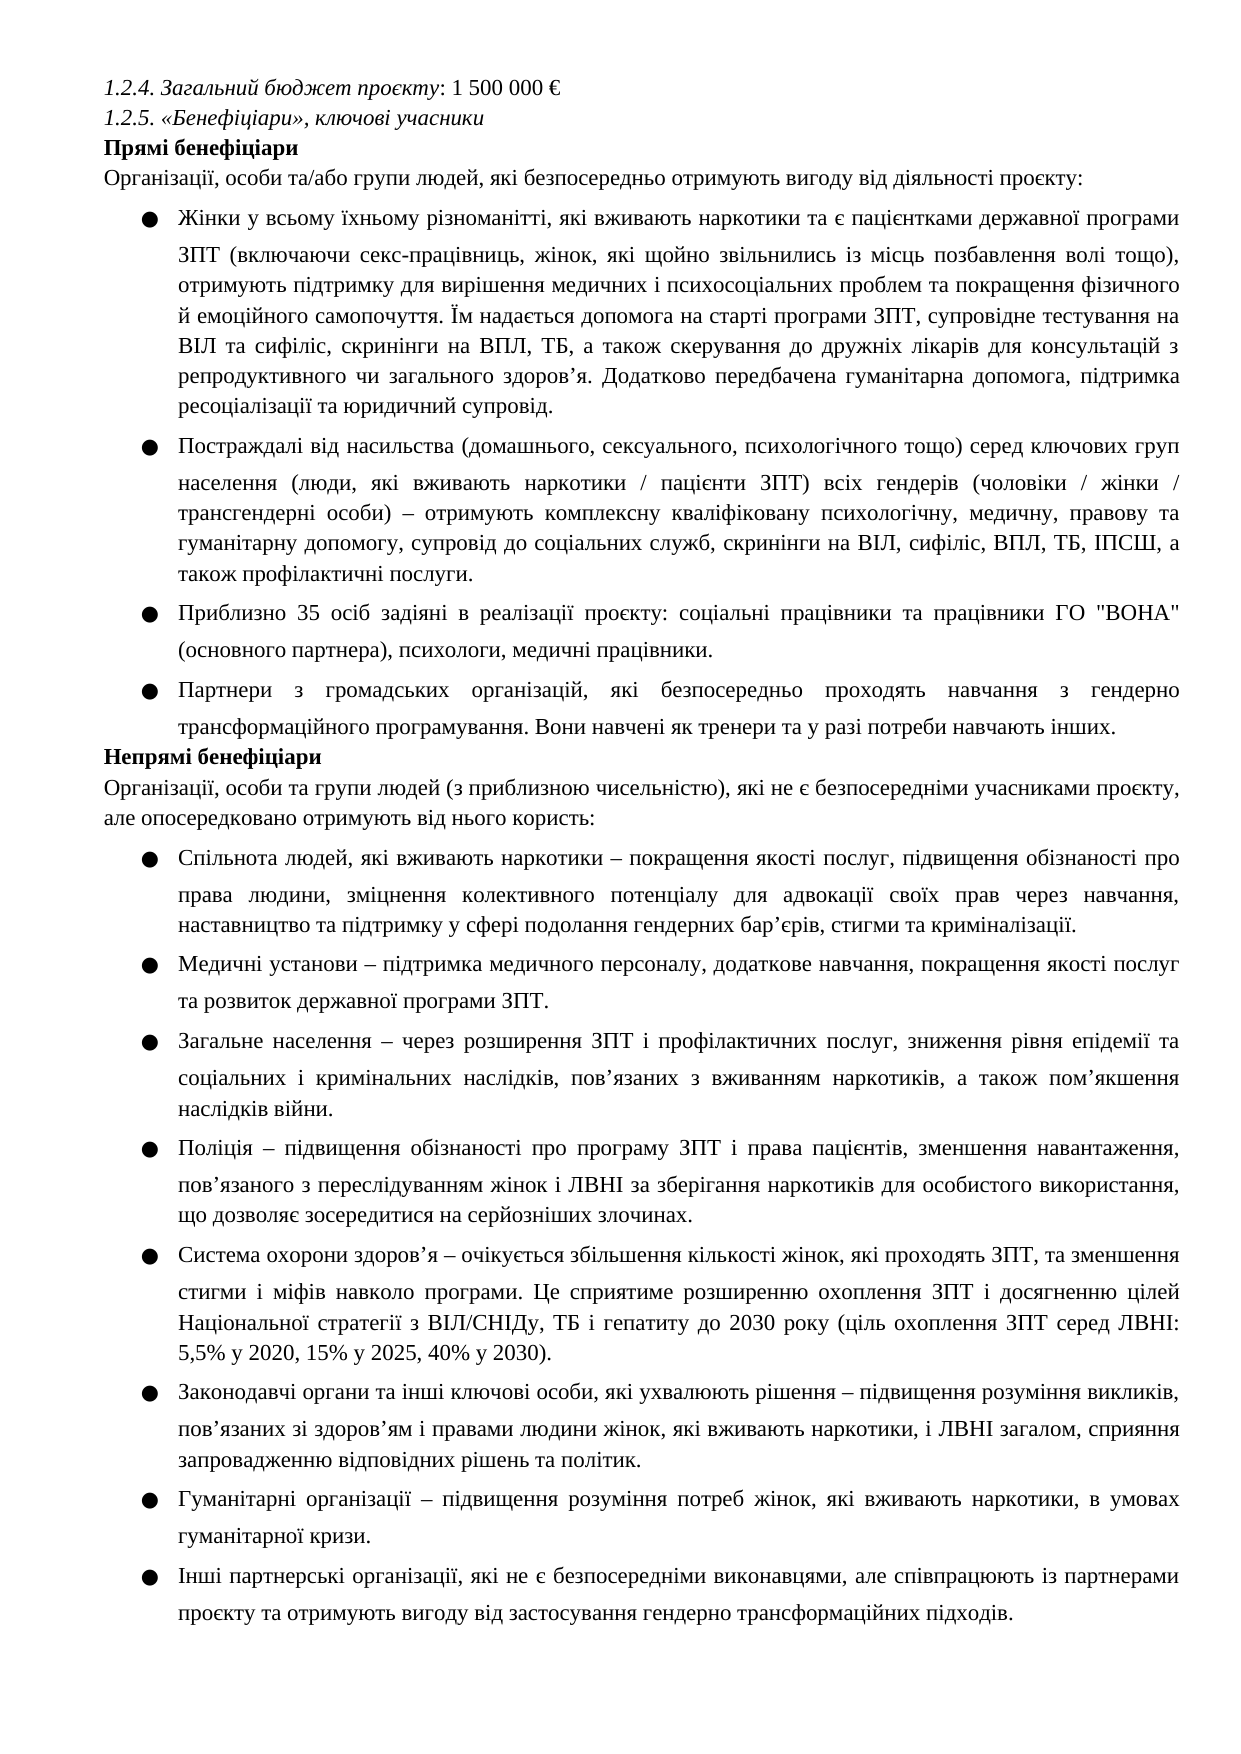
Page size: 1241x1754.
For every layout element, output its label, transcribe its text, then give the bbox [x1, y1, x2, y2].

list Законодавчі органи та інші ключові особи, які ухвалюють рішення – підвищення розуміння викликів, пов’язаних зі здоров’ям і правами людини жінок, які вживають наркотики, і ЛВНІ загалом, сприяння запровадженню відповідних рішень та політик. [141, 1369, 1181, 1472]
text 1.2.4. Загальний бюджет проєкту: 1 500 000 € [103, 74, 1181, 100]
text Організації, особи та групи людей (з приблизною чисельністю), які не є безпосередніми учасниками проєкту, але опосередковано отримують від нього користь: [103, 774, 1181, 830]
text Організації, особи та/або групи людей, які безпосередньо отримують вигоду від діяльності проєкту: [103, 164, 1181, 191]
list Постраждалі від насильства (домашнього, сексуального, психологічного тощо) серед ключових груп населення (люди, які вживають наркотики / пацієнти ЗПТ) всіх гендерів (чоловіки / жінки / трансгендерні особи) – отримують комплексну кваліфіковану психологічну, медичну, правову та гуманітарну допомогу, супровід до соціальних служб, скринінги на ВІЛ, сифіліс, ВПЛ, ТБ, ІПСШ, а також профілактичні послуги. [141, 422, 1181, 586]
list Приблизно 35 осіб задіяні в реалізації проєкту: соціальні працівники та працівники ГО "ВОНА" (основного партнера), психологи, медичні працівники. [141, 590, 1181, 663]
list Гуманітарні організації – підвищення розуміння потреб жінок, які вживають наркотики, в умовах гуманітарної кризи. [141, 1476, 1181, 1549]
list Партнери з громадських організацій, які безпосередньо проходять навчання з гендерно трансформаційного програмування. Вони навчені як тренери та у разі потреби навчають інших. [141, 667, 1181, 739]
list Система охорони здоров’я – очікується збільшення кількості жінок, які проходять ЗПТ, та зменшення стигми і міфів навколо програми. Це сприятиме розширенню охоплення ЗПТ і досягненню цілей Національної стратегії з ВІЛ/СНІДу, ТБ і гепатиту до 2030 року (ціль охоплення ЗПТ серед ЛВНІ: 5,5% у 2020, 15% у 2025, 40% у 2030). [141, 1232, 1181, 1365]
text Прямі бенефіціари [103, 134, 1181, 161]
list Жінки у всьому їхньому різноманітті, які вживають наркотики та є пацієнтками державної програми ЗПТ (включаючи секс-працівниць, жінок, які щойно звільнились із місць позбавлення волі тощо), отримують підтримку для вирішення медичних і психосоціальних проблем та покращення фізичного й емоційного самопочуття. Їм надається допомога на старті програми ЗПТ, супровідне тестування на ВІЛ та сифіліс, скринінги на ВПЛ, ТБ, а також скерування до дружніх лікарів для консультацій з репродуктивного чи загального здоров’я. Додатково передбачена гуманітарна допомога, підтримка ресоціалізації та юридичний супровід. [141, 195, 1181, 419]
list Спільнота людей, які вживають наркотики – покращення якості послуг, підвищення обізнаності про права людини, зміцнення колективного потенціалу для адвокації своїх прав через навчання, наставництво та підтримку у сфері подолання гендерних бар’єрів, стигми та криміналізації. [141, 834, 1181, 937]
list Загальне населення – через розширення ЗПТ і профілактичних послуг, зниження рівня епідемії та соціальних і кримінальних наслідків, пов’язаних з вживанням наркотиків, а також пом’якшення наслідків війни. [141, 1018, 1181, 1121]
list Інші партнерські організації, які не є безпосередніми виконавцями, але співпрацюють із партнерами проєкту та отримують вигоду від застосування гендерно трансформаційних підходів. [141, 1553, 1181, 1626]
list Медичні установи – підтримка медичного персоналу, додаткове навчання, покращення якості послуг та розвиток державної програми ЗПТ. [141, 941, 1181, 1014]
text Непрямі бенефіціари [103, 743, 1181, 770]
list Поліція – підвищення обізнаності про програму ЗПТ і права пацієнтів, зменшення навантаження, пов’язаного з переслідуванням жінок і ЛВНІ за зберігання наркотиків для особистого використання, що дозволяє зосередитися на серйозніших злочинах. [141, 1125, 1181, 1228]
text 1.2.5. «Бенефіціари», ключові учасники [103, 104, 1181, 130]
